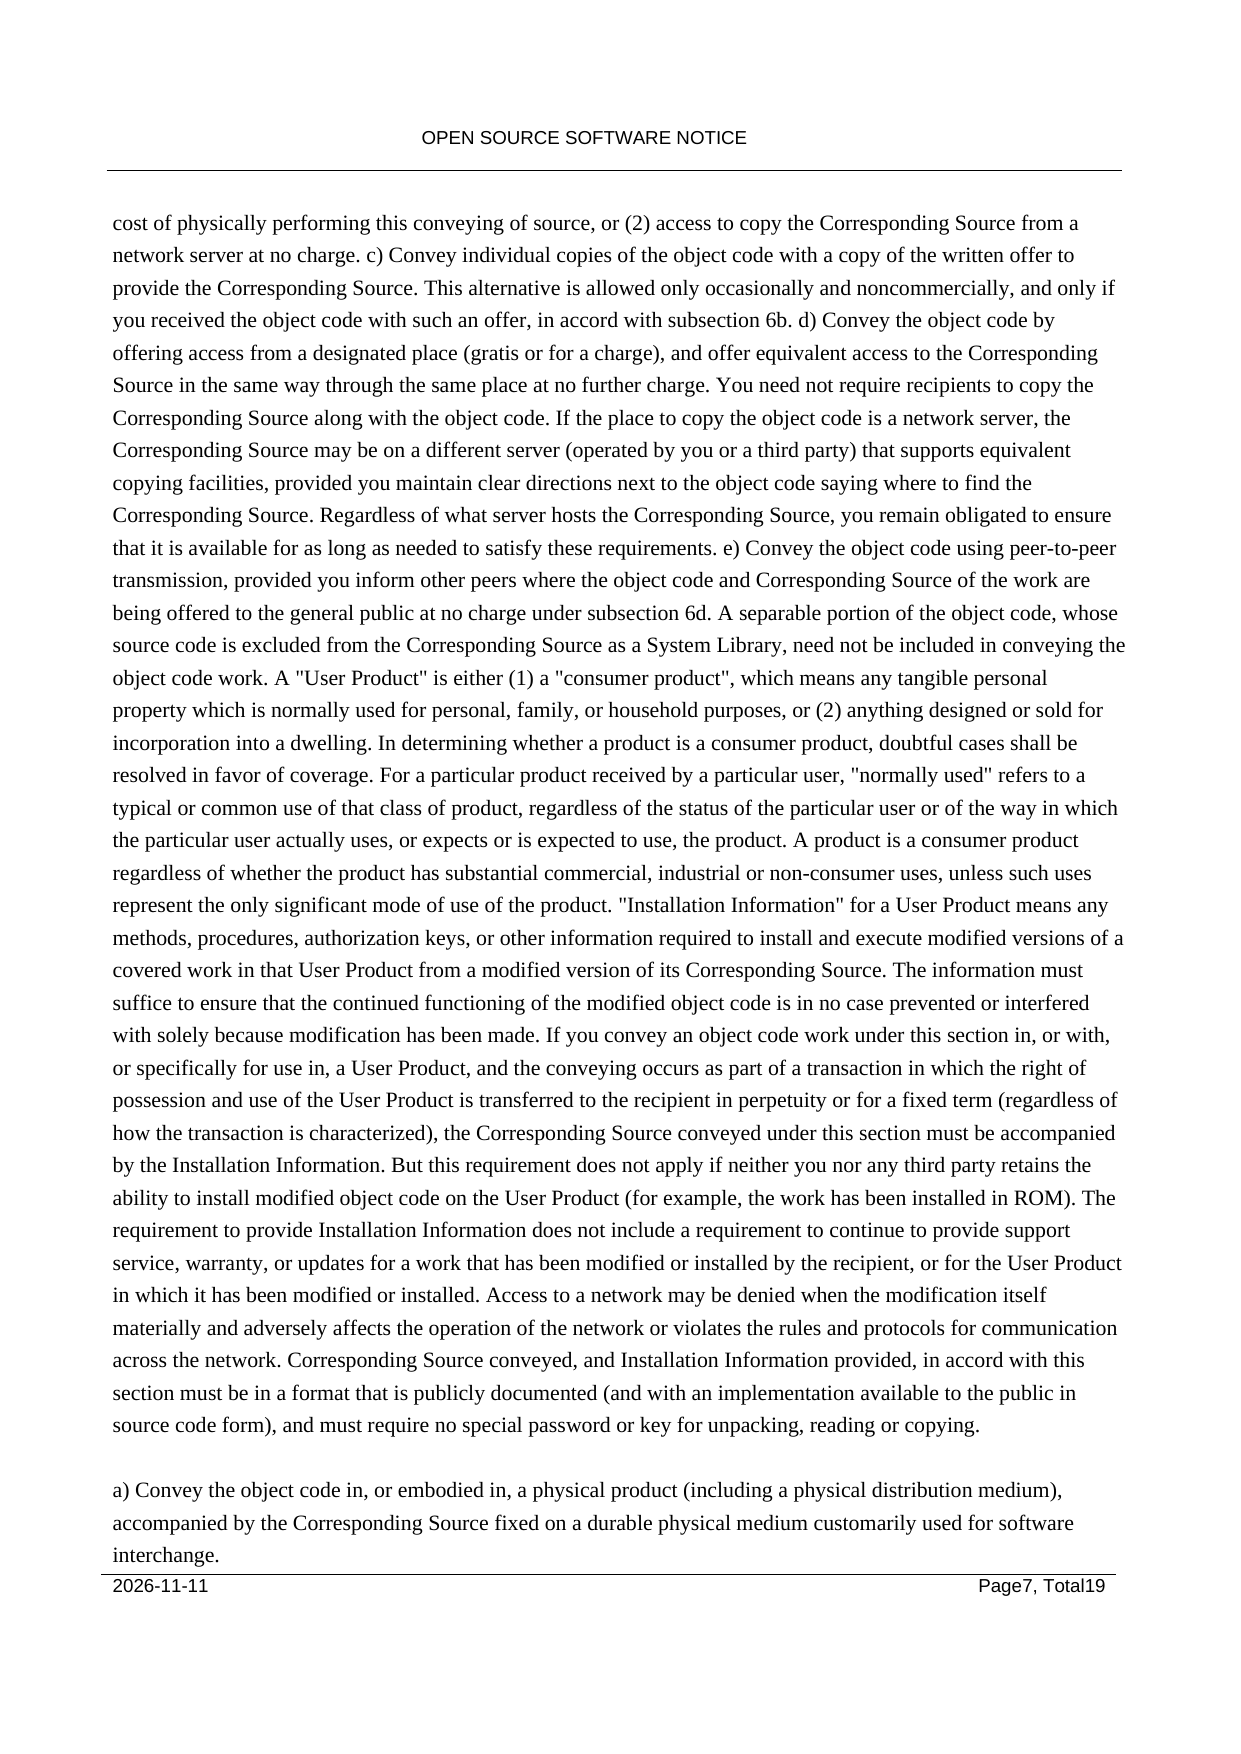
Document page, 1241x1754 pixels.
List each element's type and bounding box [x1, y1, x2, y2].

text [112, 206, 1128, 1571]
